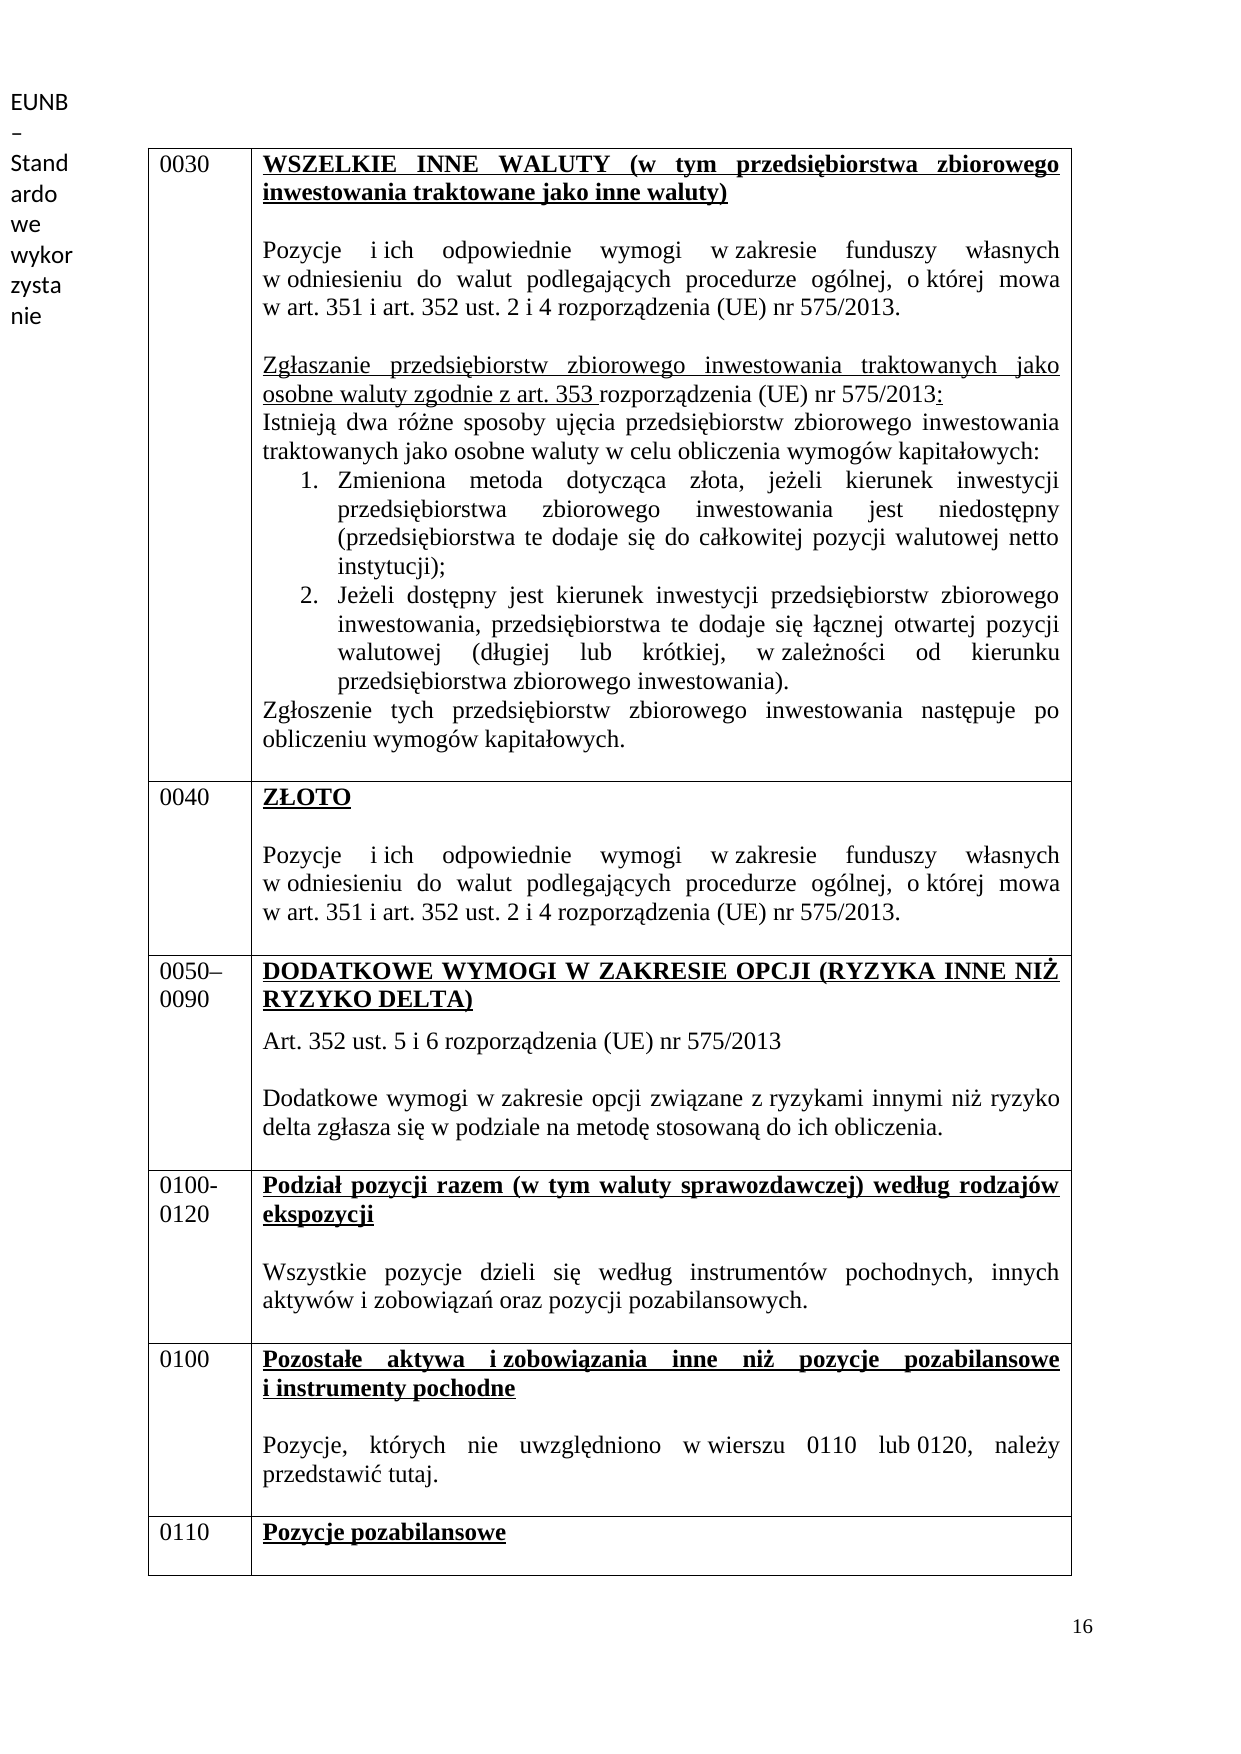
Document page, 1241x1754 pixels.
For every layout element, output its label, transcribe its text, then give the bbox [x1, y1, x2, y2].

table_cell Pozostałe aktywa i zobowiązania inne niż pozycje pozabilansowe i instrumenty pochodne Pozycje, których nie uwzględniono w wierszu 0110 lub 0120, należy przedstawić tutaj. [252, 1344, 1071, 1516]
table_cell WSZELKIE INNE WALUTY (w tym przedsiębiorstwa zbiorowego inwestowania traktowane jako inne waluty) Pozycje i ich odpowiednie wymogi w zakresie funduszy własnych w odniesieniu do walut podlegających procedurze ogólnej, o której mowa w art. 351 i art. 352 ust. 2 i 4 rozporządzenia (UE) nr 575/2013. Zgłaszanie przedsiębiorstw zbiorowego inwestowania traktowanych jako osobne waluty zgodnie z art. 353 rozporządzenia (UE) nr 575/2013: Istnieją dwa różne sposoby ujęcia przedsiębiorstw zbiorowego inwestowania traktowanych jako osobne waluty w celu obliczenia wymogów kapitałowych: 1. Zmieniona metoda dotycząca złota, jeżeli kierunek inwestycji przedsiębiorstwa zbiorowego inwestowania jest niedostępny (przedsiębiorstwa te dodaje się do całkowitej pozycji walutowej netto instytucji); 2. Jeżeli dostępny jest kierunek inwestycji przedsiębiorstw zbiorowego inwestowania, przedsiębiorstwa te dodaje się łącznej otwartej pozycji walutowej (długiej lub krótkiej, w zależności od kierunku przedsiębiorstwa zbiorowego inwestowania). Zgłoszenie tych przedsiębiorstw zbiorowego inwestowania następuje po obliczeniu wymogów kapitałowych. [252, 149, 1071, 781]
table_cell DODATKOWE WYMOGI W ZAKRESIE OPCJI (RYZYKA INNE NIŻ RYZYKO DELTA) Art. 352 ust. 5 i 6 rozporządzenia (UE) nr 575/2013 Dodatkowe wymogi w zakresie opcji związane z ryzykami innymi niż ryzyko delta zgłasza się w podziale na metodę stosowaną do ich obliczenia. [252, 956, 1071, 1169]
table_cell ZŁOTO Pozycje i ich odpowiednie wymogi w zakresie funduszy własnych w odniesieniu do walut podlegających procedurze ogólnej, o której mowa w art. 351 i art. 352 ust. 2 i 4 rozporządzenia (UE) nr 575/2013. [252, 782, 1071, 955]
table_cell 0100 [149, 1344, 251, 1516]
table_cell 0040 [149, 782, 251, 955]
table_cell 0110 [149, 1517, 251, 1575]
table_cell Podział pozycji razem (w tym waluty sprawozdawczej) według rodzajów ekspozycji Wszystkie pozycje dzieli się według instrumentów pochodnych, innych aktywów i zobowiązań oraz pozycji pozabilansowych. [252, 1171, 1071, 1343]
table_cell 0100-0120 [149, 1171, 251, 1343]
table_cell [252, 1517, 1071, 1575]
table_cell 0050–0090 [149, 956, 251, 1169]
table_cell 0030 [149, 149, 251, 781]
